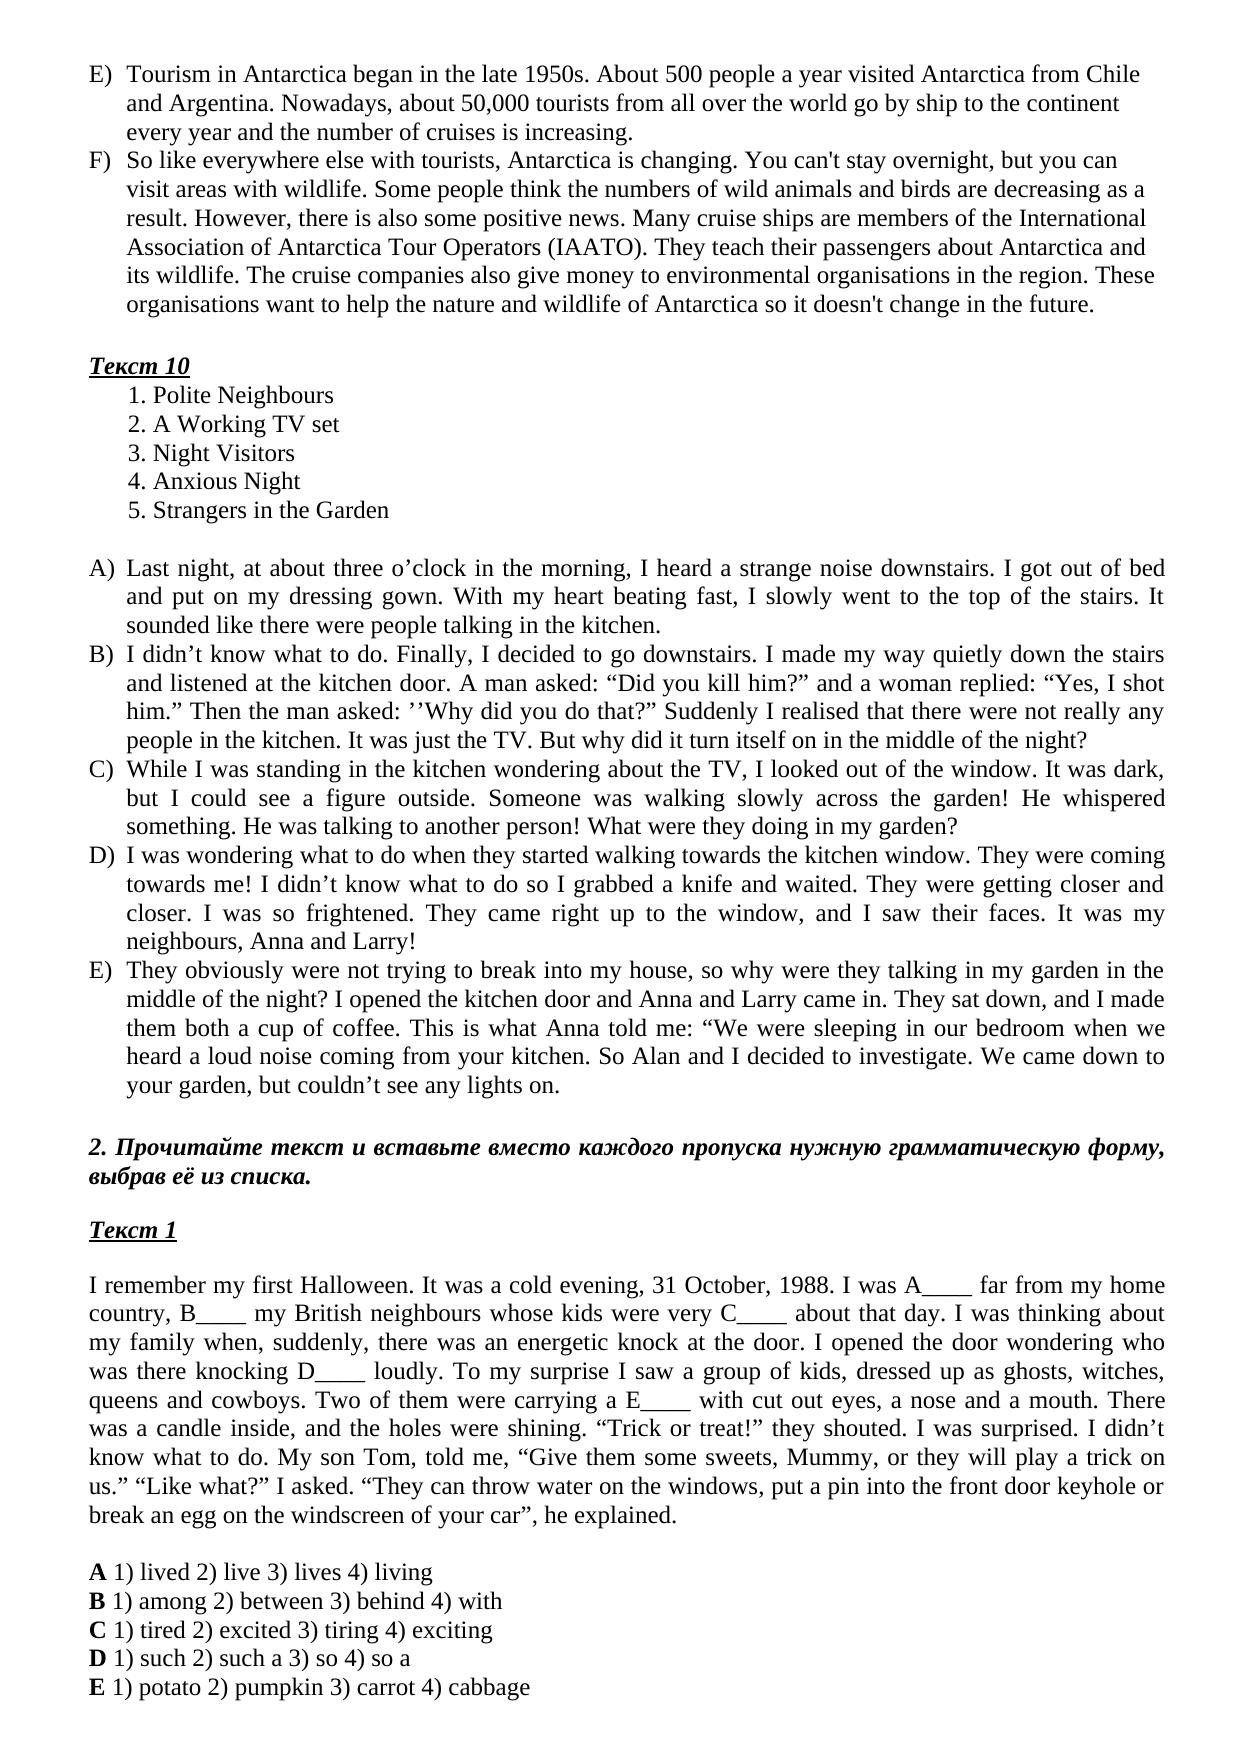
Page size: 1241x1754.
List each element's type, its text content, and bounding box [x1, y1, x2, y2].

list Last night, at about three o’clock in the morning, I heard a strange noise downstairs. I got out of bed and put on my dressing gown. With my heart beating fast, I slowly went to the top of the stairs. It sounded like there were people talking in the kitchen. [89, 553, 1167, 639]
text D 1) such 2) such a 3) so 4) so a [89, 1643, 1167, 1672]
text 1. Polite Neighbours [89, 380, 1167, 409]
list Tourism in Antarctica began in the late 1950s. About 500 people a year visited Antarctica from Chile and Argentina. Nowadays, about 50,000 tourists from all over the world go by ship to the continent every year and the number of cruises is increasing. [89, 59, 1167, 145]
text I remember my first Halloween. It was a cold evening, 31 October, 1988. I was A____ far from my home country, B____ my British neighbours whose kids were very C____ about that day. I was thinking about my family when, suddenly, there was an energetic knock at the door. I opened the door wondering who was there knocking D____ loudly. To my surprise I saw a group of kids, dressed up as ghosts, witches, queens and cowboys. Two of them were carrying a E____ with cut out eyes, a nose and a mouth. There was a candle inside, and the holes were shining. “Trick or treat!” they shouted. I was surprised. I didn’t know what to do. My son Tom, told me, “Give them some sweets, Mummy, or they will play a trick on us.” “Like what?” I asked. “They can throw water on the windows, put a pin into the front door keyhole or break an egg on the windscreen of your car”, he explained. [89, 1270, 1167, 1528]
list I was wondering what to do when they started walking towards the kitchen window. They were coming towards me! I didn’t know what to do so I grabbed a knife and waited. They were getting closer and closer. I was so frightened. They came right up to the window, and I saw their faces. It was my neighbours, Anna and Larry! [89, 840, 1167, 955]
text Текст 1 [89, 1215, 1167, 1244]
text 2. Прочитайте текст и вставьте вместо каждого пропуска нужную грамматическую форму, выбрав её из списка. [89, 1132, 1167, 1190]
text A 1) lived 2) live 3) lives 4) living [89, 1557, 1167, 1586]
list While I was standing in the kitchen wondering about the TV, I looked out of the window. It was dark, but I could see a figure outside. Someone was walking slowly across the garden! He whispered something. He was talking to another person! What were they doing in my garden? [89, 754, 1167, 840]
text C 1) tired 2) excited 3) tiring 4) exciting [89, 1615, 1167, 1643]
text E 1) potato 2) pumpkin 3) carrot 4) cabbage [89, 1672, 1167, 1701]
list They obviously were not trying to break into my house, so why were they talking in my garden in the middle of the night? I opened the kitchen door and Anna and Larry came in. They sat down, and I made them both a cup of coffee. This is what Anna told me: “We were sleeping in our bedroom when we heard a loud noise coming from your kitchen. So Alan and I decided to investigate. We came down to your garden, but couldn’t see any lights on. [89, 955, 1167, 1099]
text B 1) among 2) between 3) behind 4) with [89, 1586, 1167, 1615]
text 4. Anxious Night [89, 466, 1167, 495]
text 2. A Working TV set [89, 409, 1167, 438]
list So like everywhere else with tourists, Antarctica is changing. You can't stay overnight, but you can visit areas with wildlife. Some people think the numbers of wild animals and birds are decreasing as a result. However, there is also some positive news. Many cruise ships are members of the International Association of Antarctica Tour Operators (IAATO). They teach their passengers about Antarctica and its wildlife. The cruise companies also give money to environmental organisations in the region. These organisations want to help the nature and wildlife of Antarctica so it doesn't change in the future. [89, 145, 1167, 318]
text Текст 10 [89, 351, 1167, 380]
list I didn’t know what to do. Finally, I decided to go downstairs. I made my way quietly down the stairs and listened at the kitchen door. A man asked: “Did you kill him?” and a woman replied: “Yes, I shot him.” Then the man asked: ’’Why did you do that?” Suddenly I realised that there were not really any people in the kitchen. It was just the TV. But why did it turn itself on in the middle of the night? [89, 639, 1167, 754]
text 5. Strangers in the Garden [89, 495, 1167, 524]
text 3. Night Visitors [89, 438, 1167, 466]
